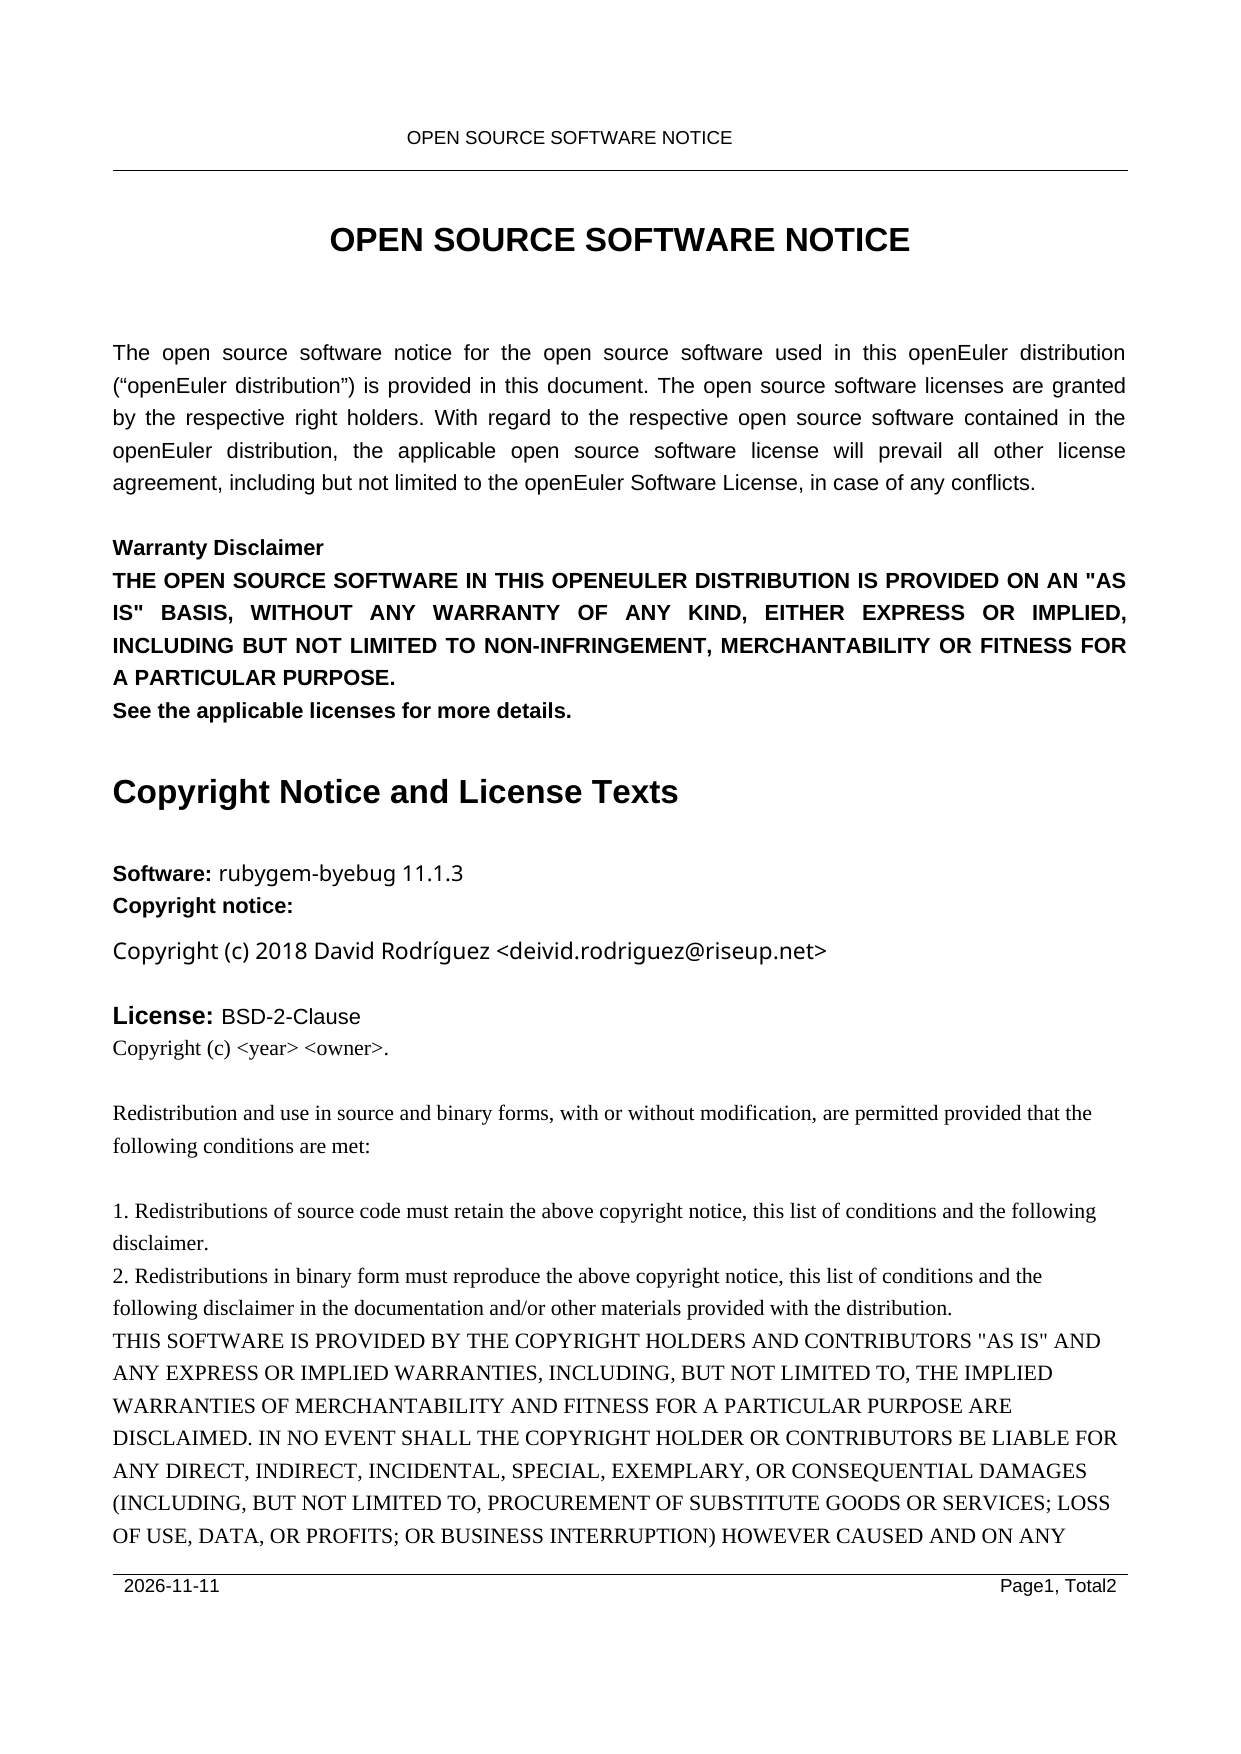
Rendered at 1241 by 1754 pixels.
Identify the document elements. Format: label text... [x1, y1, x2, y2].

text THE OPEN SOURCE SOFTWARE IN THIS OPENEULER DISTRIBUTION IS PROVIDED ON AN "AS IS" BASIS, WITHOUT ANY WARRANTY OF ANY KIND, EITHER EXPRESS OR IMPLIED, INCLUDING BUT NOT LIMITED TO NON-INFRINGEMENT, MERCHANTABILITY OR FITNESS FOR A PARTICULAR PURPOSE. See the applicable licenses for more details. [112, 564, 1128, 726]
text Copyright (c) 2018 David Rodríguez <deivid.rodriguez@riseup.net> [112, 934, 1128, 999]
text Warranty Disclaimer [112, 531, 1128, 564]
text License: BSD-2-Clause [112, 999, 1128, 1031]
text Copyright Notice and License Texts [112, 759, 1128, 824]
text The open source software notice for the open source software used in this openEuler distribution (“openEuler distribution”) is provided in this document. The open source software licenses are granted by the respective right holders. With regard to the respective open source software contained in the openEuler distribution, the applicable open source software license will prevail all other license agreement, including but not limited to the openEuler Software License, in case of any conflicts. [112, 336, 1128, 499]
title Software: rubygem-byebug 11.1.3 [112, 856, 1128, 889]
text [112, 1031, 1128, 1551]
text Copyright notice: [112, 889, 1128, 921]
text OPEN SOURCE SOFTWARE NOTICE [112, 206, 1128, 271]
